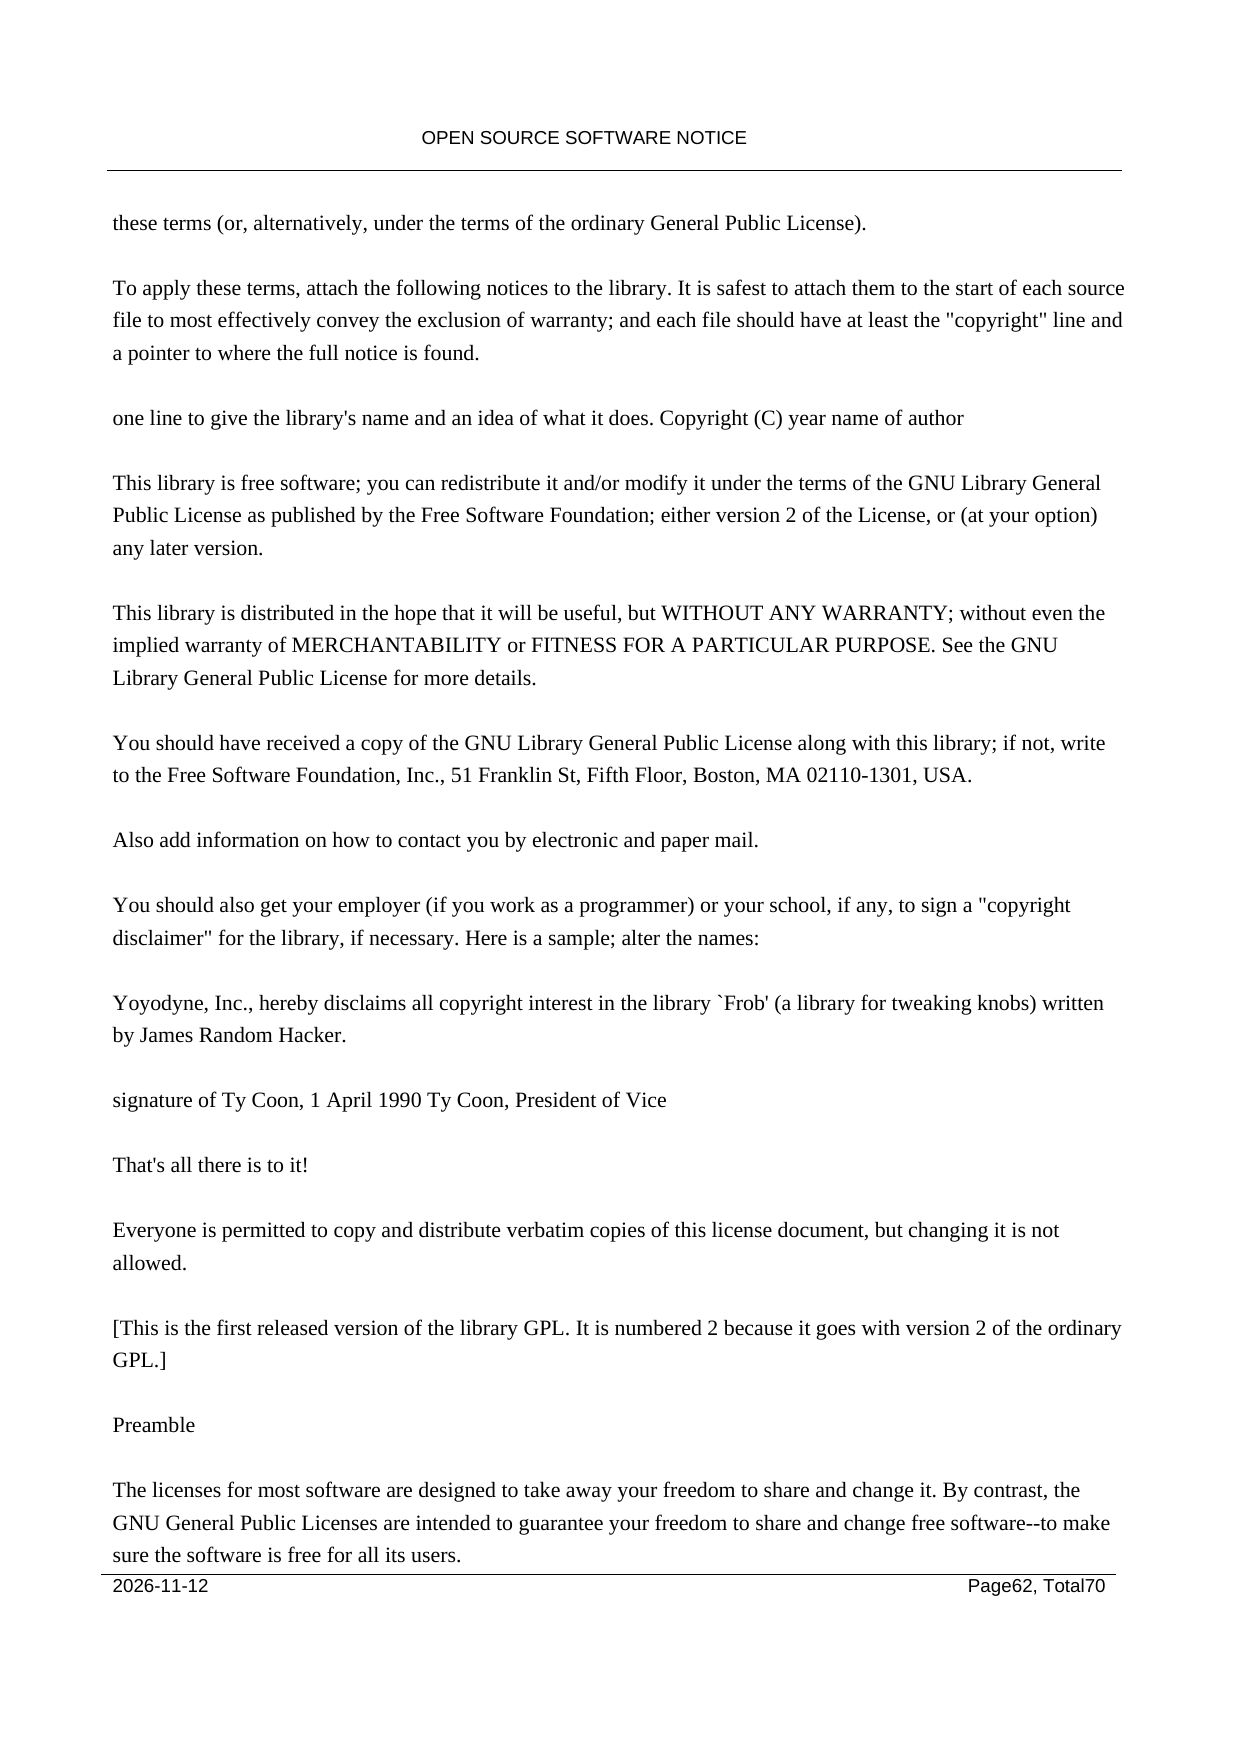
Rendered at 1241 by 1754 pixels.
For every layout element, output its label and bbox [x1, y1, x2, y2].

text [112, 206, 1128, 1571]
